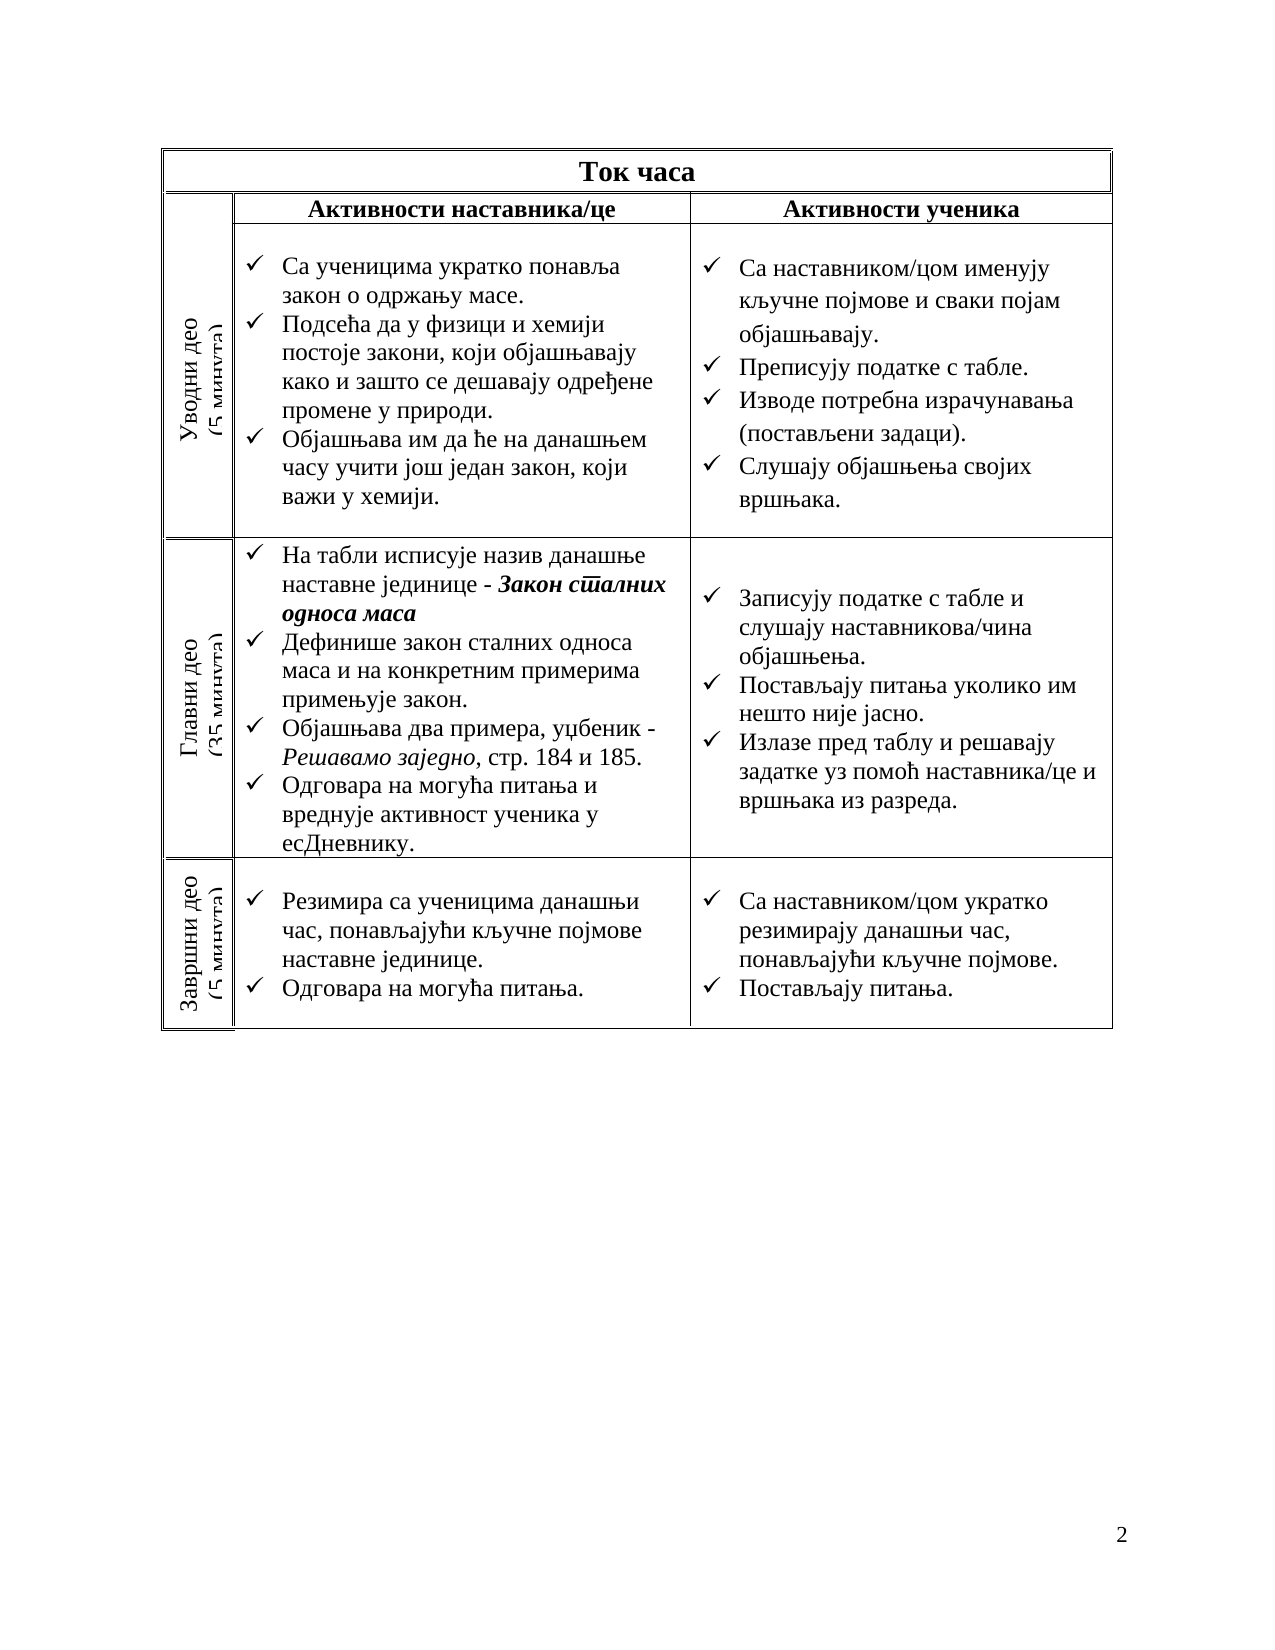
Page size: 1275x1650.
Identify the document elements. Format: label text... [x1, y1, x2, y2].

table_cell Главни део (35 минута) [162, 537, 233, 857]
table_cell Завршни део (5 минута) [164, 857, 233, 1028]
table_cell Резимира са ученицима данашњи час, понављајући кључне појмове наставне јединице. Одговара на могућа питања. [233, 858, 690, 1028]
table_cell Уводни део (5 минута) [164, 223, 232, 537]
table_cell Са ученицима укратко понавља закон о одржању масе. Подсећа да у физици и хемији постоје закони, који објашњавају како и зашто се дешавају одређене промене у природи. Објашњава им да ће на данашњем часу учити још један закон, који важи у хемији. [235, 224, 690, 537]
table_cell Активности ученика [691, 194, 1112, 223]
table_cell [162, 191, 233, 223]
table_header Ток часа [164, 149, 1112, 191]
table_cell Са наставником/цом именују кључне појмове и сваки појам објашњавају. Преписују податке с табле. Изводе потребна израчунавања (постављени задаци). Слушају објашњења својих вршњака. [691, 224, 1112, 537]
table_cell На табли исписује назив данашње наставне јединице - Закон сталних односа маса Дефинише закон сталних односа маса и на конкретним примерима примењује закон. Објашњава два примера, уџбеник - Решавамо заједно, стр. 184 и 185. Одговара на могућа питања и вреднује активност ученика у есДневнику. [235, 538, 690, 857]
table_cell Записују податке с табле и слушају наставникова/чина објашњења. Постављају питања уколико им нешто није јасно. Излазе пред таблу и решавају задатке уз помоћ наставника/це и вршњака из разреда. [691, 538, 1112, 857]
table_cell Активности наставника/це [235, 194, 690, 223]
table_cell Са наставником/цом укратко резимирају данашњи час, понављајући кључне појмове. Постављају питања. [690, 858, 1112, 1028]
